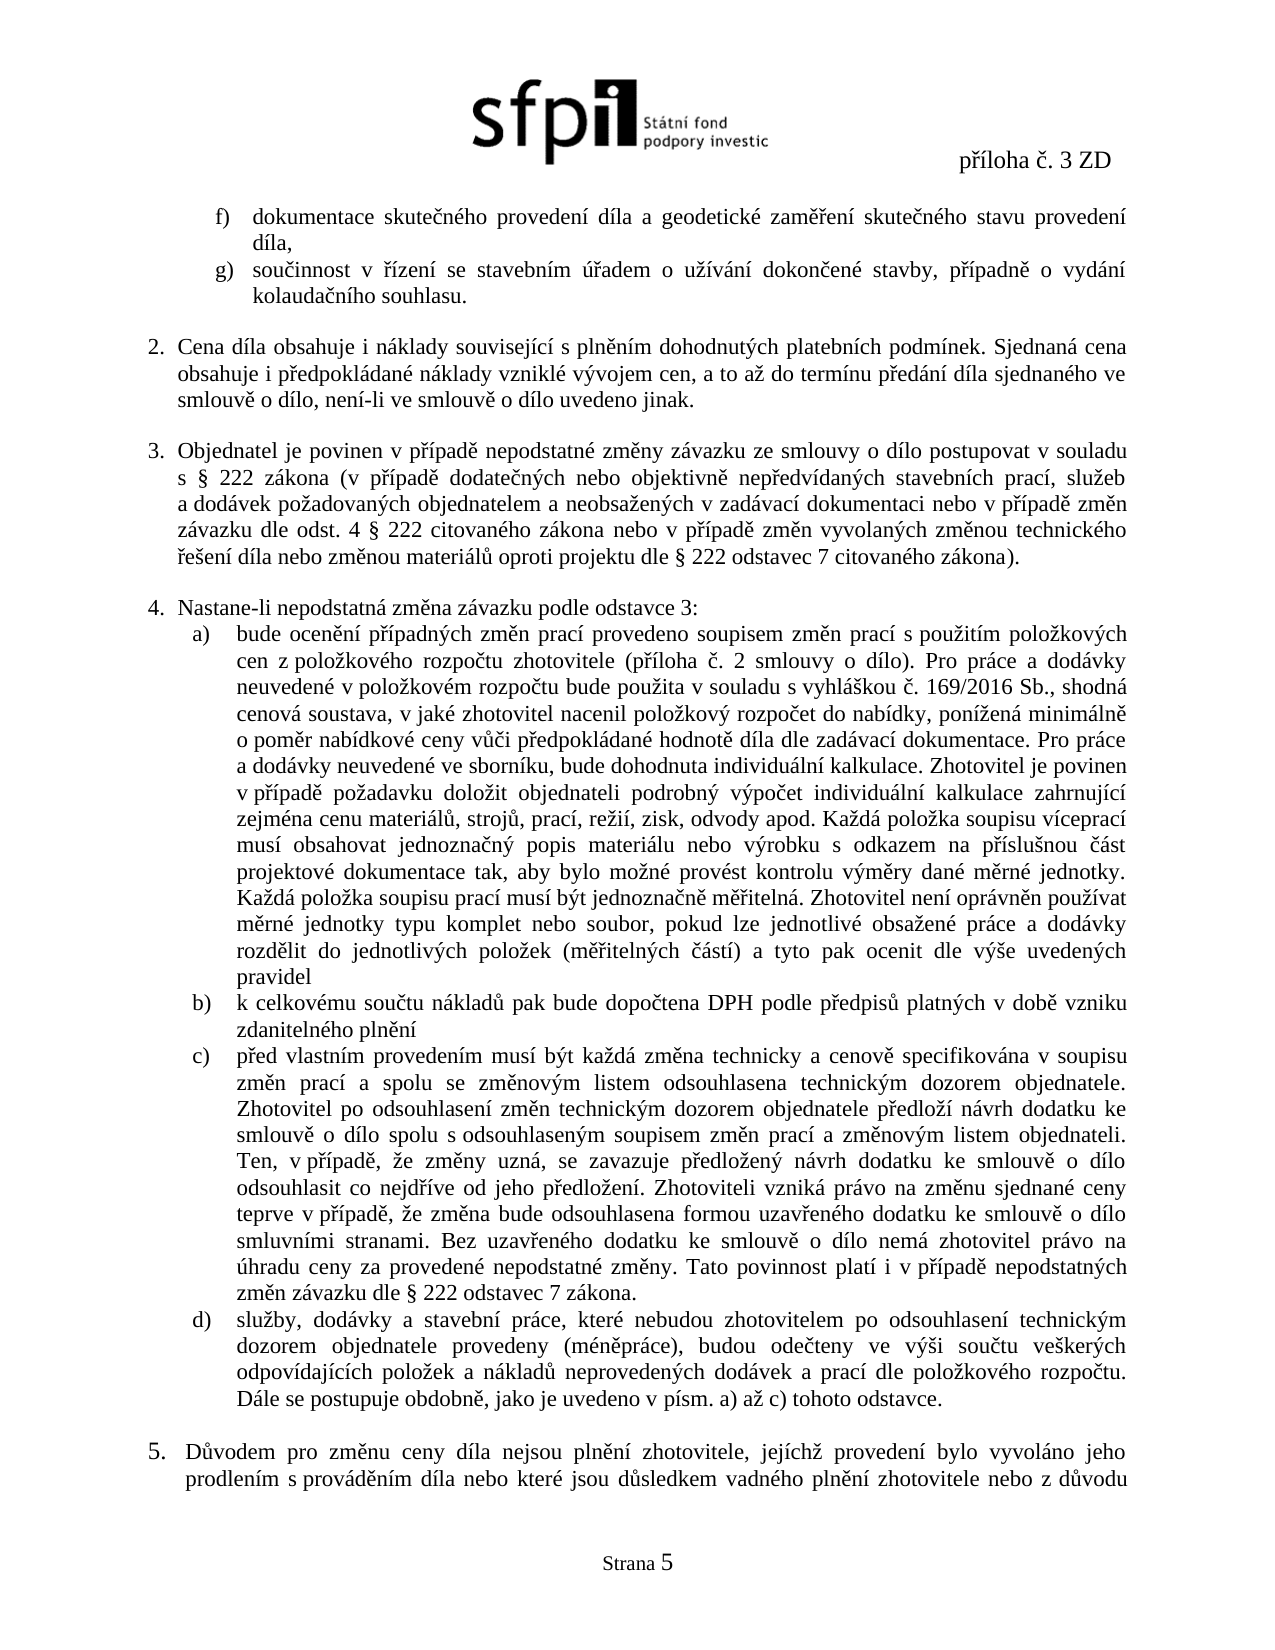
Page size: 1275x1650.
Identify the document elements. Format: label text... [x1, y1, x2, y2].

list k celkovému součtu nákladů pak bude dopočtena DPH podle předpisů platných v době vzniku zdanitelného plnění [192, 989, 1127, 1042]
list Cena díla obsahuje i náklady související s plněním dohodnutých platebních podmínek. Sjednaná cena obsahuje i předpokládané náklady vzniklé vývojem cen, a to až do termínu předání díla sjednaného ve smlouvě o dílo, není-li ve smlouvě o dílo uvedeno jinak. [148, 333, 1127, 412]
picture [470, 73, 771, 169]
list součinnost v řízení se stavebním úřadem o užívání dokončené stavby, případně o vydání kolaudačního souhlasu. [215, 256, 1127, 308]
list Objednatel je povinen v případě nepodstatné změny závazku ze smlouvy o dílo postupovat v souladu s § 222 zákona (v případě dodatečných nebo objektivně nepředvídaných stavebních prací, služeb a dodávek požadovaných objednatelem a neobsažených v zadávací dokumentaci nebo v případě změn závazku dle odst. 4 § 222 citovaného zákona nebo v případě změn vyvolaných změnou technického řešení díla nebo změnou materiálů oproti projektu dle § 222 odstavec 7 citovaného zákona). [148, 437, 1127, 569]
list před vlastním provedením musí být každá změna technicky a cenově specifikována v soupisu změn prací a spolu se změnovým listem odsouhlasena technickým dozorem objednatele. Zhotovitel po odsouhlasení změn technickým dozorem objednatele předloží návrh dodatku ke smlouvě o dílo spolu s odsouhlaseným soupisem změn prací a změnovým listem objednateli. Ten, v případě, že změny uzná, se zavazuje předložený návrh dodatku ke smlouvě o dílo odsouhlasit co nejdříve od jeho předložení. Zhotoviteli vzniká právo na změnu sjednané ceny teprve v případě, že změna bude odsouhlasena formou uzavřeného dodatku ke smlouvě o dílo smluvními stranami. Bez uzavřeného dodatku ke smlouvě o dílo nemá zhotovitel právo na úhradu ceny za provedené nepodstatné změny. Tato povinnost platí i v případě nepodstatných změn závazku dle § 222 odstavec 7 zákona. [192, 1042, 1127, 1306]
list Nastane-li nepodstatná změna závazku podle odstavce 3: [148, 594, 1127, 621]
list služby, dodávky a stavební práce, které nebudou zhotovitelem po odsouhlasení technickým dozorem objednatele provedeny (méněpráce), budou odečteny ve výši součtu veškerých odpovídajících položek a nákladů neprovedených dodávek a prací dle položkového rozpočtu. Dále se postupuje obdobně, jako je uvedeno v písm. a) až c) tohoto odstavce. [192, 1306, 1127, 1411]
list dokumentace skutečného provedení díla a geodetické zaměření skutečného stavu provedení díla, [215, 203, 1127, 256]
list bude ocenění případných změn prací provedeno soupisem změn prací s použitím položkových cen z položkového rozpočtu zhotovitele (příloha č. 2 smlouvy o dílo). Pro práce a dodávky neuvedené v položkovém rozpočtu bude použita v souladu s vyhláškou č. 169/2016 Sb., shodná cenová soustava, v jaké zhotovitel nacenil položkový rozpočet do nabídky, ponížená minimálně o poměr nabídkové ceny vůči předpokládané hodnotě díla dle zadávací dokumentace. Pro práce a dodávky neuvedené ve sborníku, bude dohodnuta individuální kalkulace. Zhotovitel je povinen v případě požadavku doložit objednateli podrobný výpočet individuální kalkulace zahrnující zejména cenu materiálů, strojů, prací, režií, zisk, odvody apod. Každá položka soupisu víceprací musí obsahovat jednoznačný popis materiálu nebo výrobku s odkazem na příslušnou část projektové dokumentace tak, aby bylo možné provést kontrolu výměry dané měrné jednotky. Každá položka soupisu prací musí být jednoznačně měřitelná. Zhotovitel není oprávněn používat měrné jednotky typu komplet nebo soubor, pokud lze jednotlivé obsažené práce a dodávky rozdělit do jednotlivých položek (měřitelných částí) a tyto pak ocenit dle výše uvedených pravidel [192, 621, 1127, 989]
